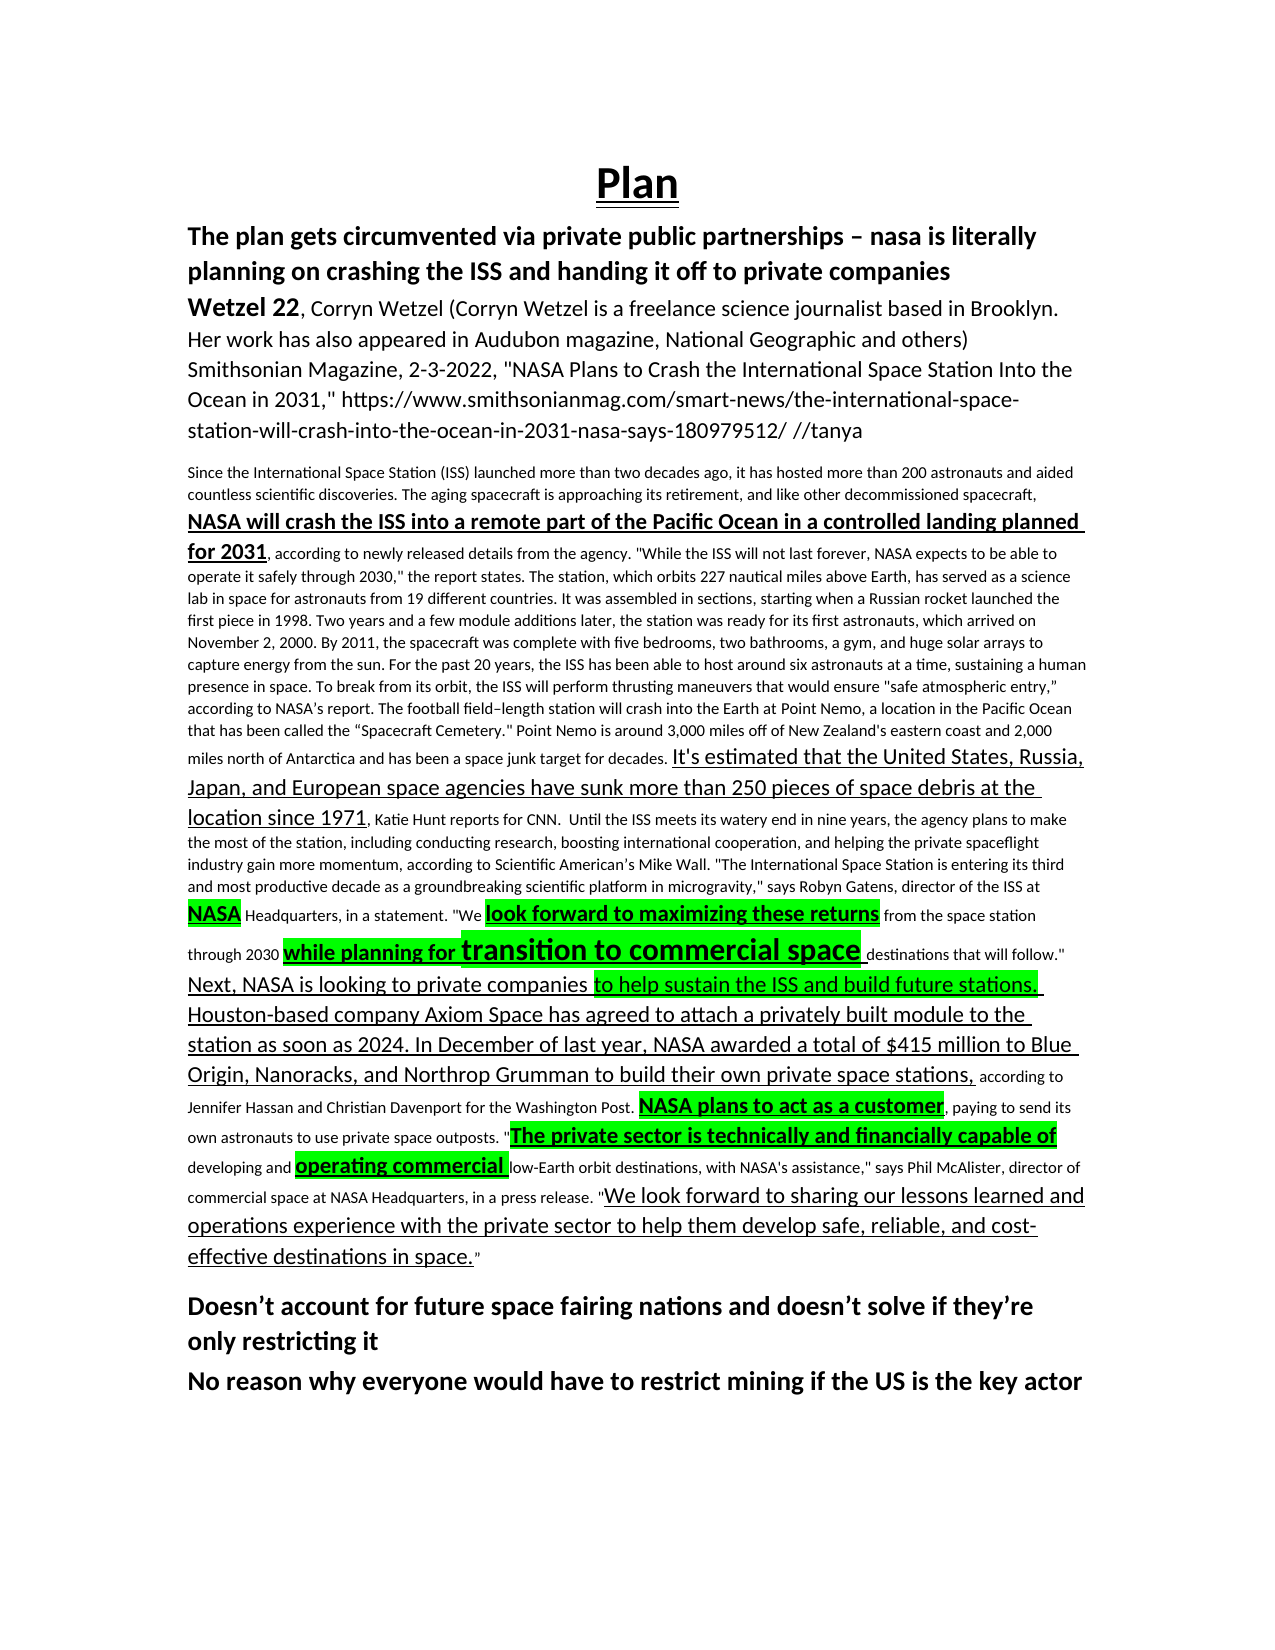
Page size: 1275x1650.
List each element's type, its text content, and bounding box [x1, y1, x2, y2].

text Wetzel 22, Corryn Wetzel (Corryn Wetzel is a freelance science journalist based in Brooklyn. Her work has also appeared in Audubon magazine, National Geographic and others) Smithsonian Magazine, 2-3-2022, "NASA Plans to Crash the International Space Station Into the Ocean in 2031," https://www.smithsonianmag.com/smart-news/the-international-space-station-will-crash-into-the-ocean-in-2031-nasa-says-180979512/ //tanya [187, 290, 1087, 444]
subtitle Plan [187, 154, 1087, 210]
subtitle No reason why everyone would have to restrict mining if the US is the key actor [187, 1364, 1087, 1397]
subtitle Doesn’t account for future space fairing nations and doesn’t solve if they’re only restricting it [187, 1289, 1087, 1357]
subtitle The plan gets circumvented via private public partnerships – nasa is literally planning on crashing the ISS and handing it off to private companies [187, 219, 1087, 287]
text Since the International Space Station (ISS) launched more than two decades ago, it has hosted more than 200 astronauts and aided countless scientific discoveries. The aging spacecraft is approaching its retirement, and like other decommissioned spacecraft, NASA will crash the ISS into a remote part of the Pacific Ocean in a controlled landing planned for 2031, according to newly released details from the agency. "While the ISS will not last forever, NASA expects to be able to operate it safely through 2030," the report states. The station, which orbits 227 nautical miles above Earth, has served as a science lab in space for astronauts from 19 different countries. It was assembled in sections, starting when a Russian rocket launched the first piece in 1998. Two years and a few module additions later, the station was ready for its first astronauts, which arrived on November 2, 2000. By 2011, the spacecraft was complete with five bedrooms, two bathrooms, a gym, and huge solar arrays to capture energy from the sun. For the past 20 years, the ISS has been able to host around six astronauts at a time, sustaining a human presence in space. To break from its orbit, the ISS will perform thrusting maneuvers that would ensure "safe atmospheric entry,” according to NASA’s report. The football field–length station will crash into the Earth at Point Nemo, a location in the Pacific Ocean that has been called the “Spacecraft Cemetery." Point Nemo is around 3,000 miles off of New Zealand's eastern coast and 2,000 miles north of Antarctica and has been a space junk target for decades. It's estimated that the United States, Russia, Japan, and European space agencies have sunk more than 250 pieces of space debris at the location since 1971, Katie Hunt reports for CNN. Until the ISS meets its watery end in nine years, the agency plans to make the most of the station, including conducting research, boosting international cooperation, and helping the private spaceflight industry gain more momentum, according to Scientific American’s Mike Wall. "The International Space Station is entering its third and most productive decade as a groundbreaking scientific platform in microgravity," says Robyn Gatens, director of the ISS at NASA Headquarters, in a statement. "We look forward to maximizing these returns from the space station through 2030 while planning for transition to commercial space destinations that will follow." Next, NASA is looking to private companies to help sustain the ISS and build future stations. Houston-based company Axiom Space has agreed to attach a privately built module to the station as soon as 2024. In December of last year, NASA awarded a total of $415 million to Blue Origin, Nanoracks, and Northrop Grumman to build their own private space stations, according to Jennifer Hassan and Christian Davenport for the Washington Post. NASA plans to act as a customer, paying to send its own astronauts to use private space outposts. "The private sector is technically and financially capable of developing and operating commercial low-Earth orbit destinations, with NASA's assistance," says Phil McAlister, director of commercial space at NASA Headquarters, in a press release. "We look forward to sharing our lessons learned and operations experience with the private sector to help them develop safe, reliable, and cost-effective destinations in space.” [187, 463, 1087, 1270]
